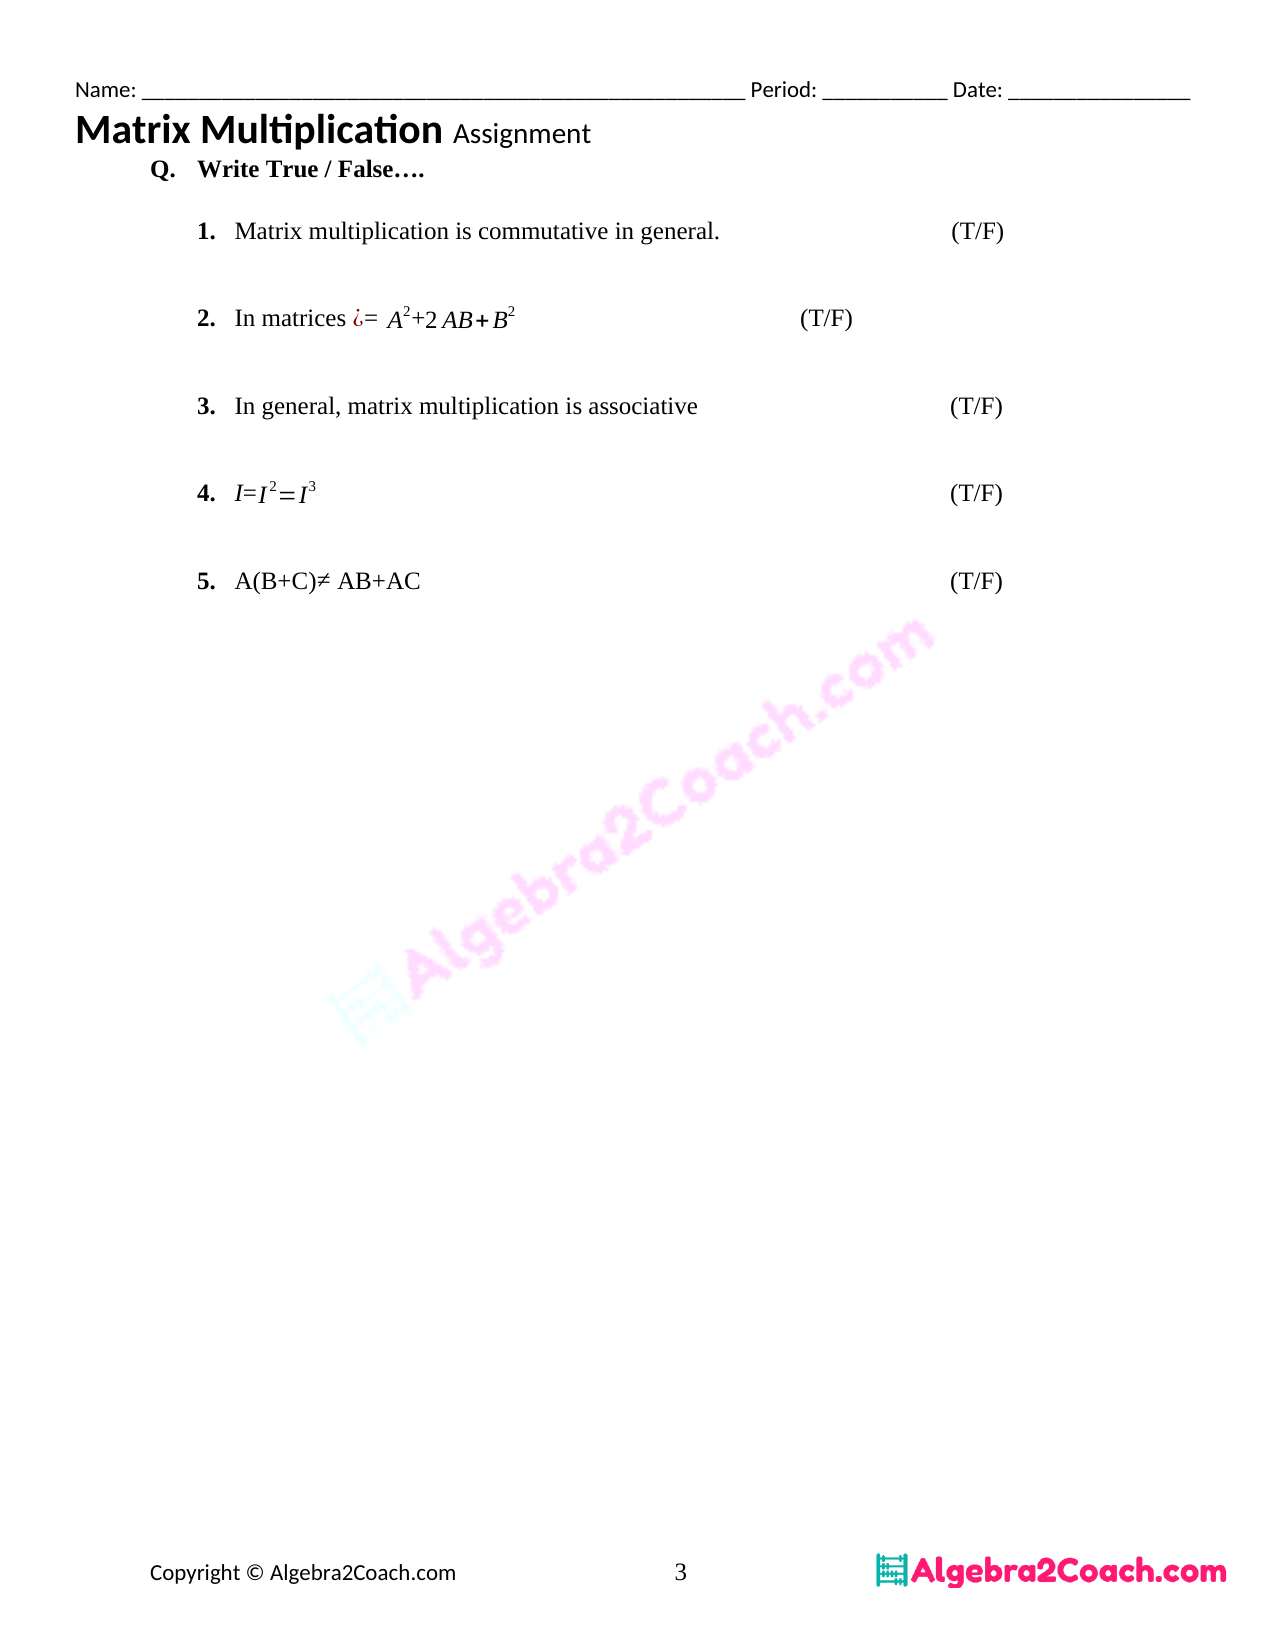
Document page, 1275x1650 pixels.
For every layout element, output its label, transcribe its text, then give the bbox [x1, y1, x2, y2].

list In general, matrix multiplication is associative (T/F) [197, 391, 1125, 419]
list In matrices = + (T/F) [197, 302, 1125, 333]
list Matrix multiplication is commutative in general. (T/F) [197, 216, 1125, 245]
list I= (T/F) [197, 477, 1125, 508]
list A(B+C) AB+AC (T/F) [197, 566, 1125, 594]
text Q. Write True / False…. [150, 154, 1125, 183]
picture [873, 1550, 1226, 1588]
